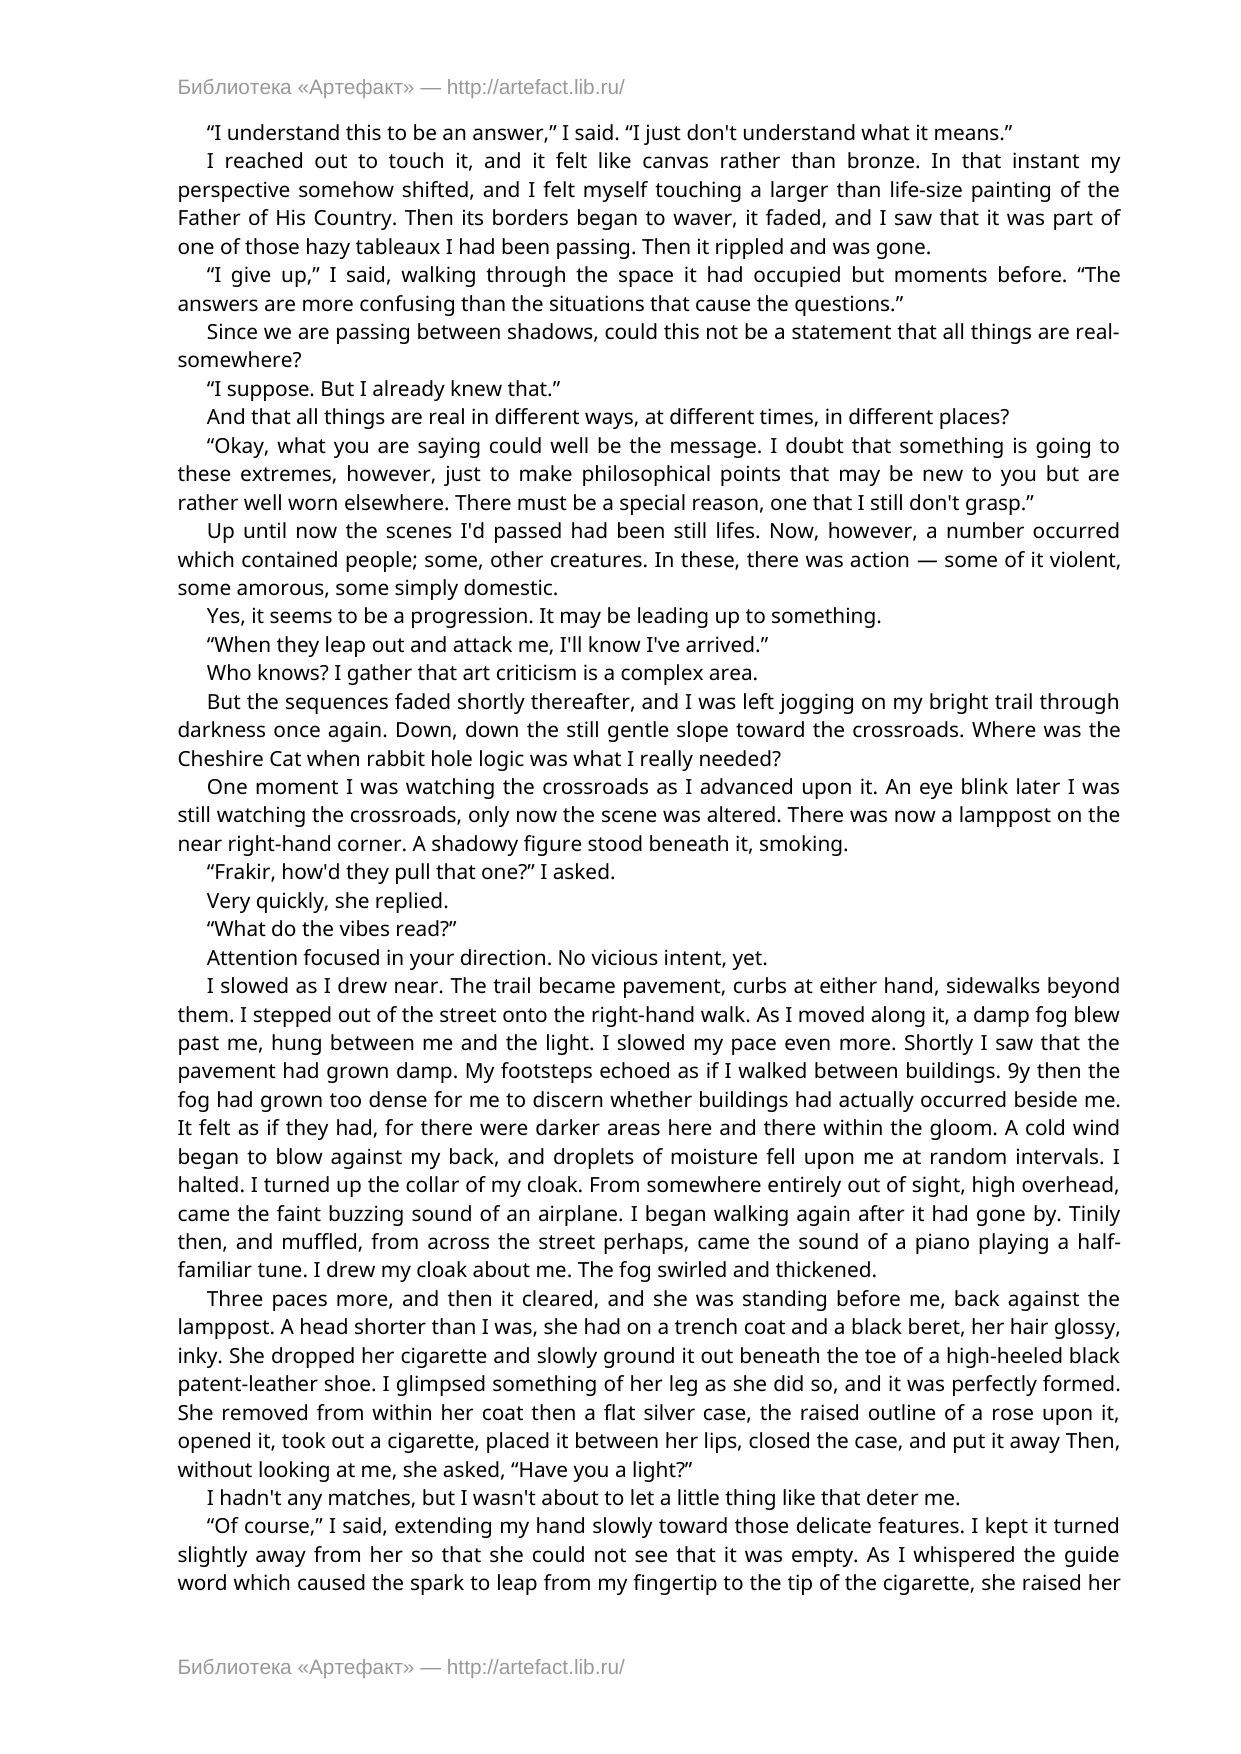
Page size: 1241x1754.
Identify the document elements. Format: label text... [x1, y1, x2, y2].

text “What do the vibes read?” [177, 914, 1122, 943]
text I reached out to touch it, and it felt like canvas rather than bronze. In that instant my perspective somehow shifted, and I felt myself touching a larger than life-size painting of the Father of His Country. Then its borders began to waver, it faded, and I saw that it was part of one of those hazy tableaux I had been passing. Then it rippled and was gone. [177, 147, 1122, 260]
text But the sequences faded shortly thereafter, and I was left jogging on my bright trail through darkness once again. Down, down the still gentle slope toward the crossroads. Where was the Cheshire Cat when rabbit hole logic was what I really needed? [177, 687, 1122, 772]
text “Frakir, how'd they pull that one?” I asked. [177, 857, 1122, 886]
text I hadn't any matches, but I wasn't about to let a little thing like that deter me. [177, 1483, 1122, 1512]
text Very quickly, she replied. [177, 886, 1122, 914]
text One moment I was watching the crossroads as I advanced upon it. An eye blink later I was still watching the crossroads, only now the scene was altered. There was now a lamppost on the near right-hand corner. A shadowy figure stood beneath it, smoking. [177, 772, 1122, 857]
text “Okay, what you are saying could well be the message. I doubt that something is going to these extremes, however, just to make philosophical points that may be new to you but are rather well worn elsewhere. There must be a special reason, one that I still don't grasp.” [177, 431, 1122, 516]
text “I understand this to be an answer,” I said. “I just don't understand what it means.” [177, 118, 1122, 147]
text Attention focused in your direction. No vicious intent, yet. [177, 943, 1122, 971]
text Yes, it seems to be a progression. It may be leading up to something. [177, 602, 1122, 630]
text Three paces more, and then it cleared, and she was standing before me, back against the lamppost. A head shorter than I was, she had on a trench coat and a black beret, her hair glossy, inky. She dropped her cigarette and slowly ground it out beneath the toe of a high-heeled black patent-leather shoe. I glimpsed something of her leg as she did so, and it was perfectly formed. She removed from within her coat then a flat silver case, the raised outline of a rose upon it, opened it, took out a cigarette, placed it between her lips, closed the case, and put it away Then, without looking at me, she asked, “Have you a light?” [177, 1284, 1122, 1483]
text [177, 1512, 1122, 1597]
text Up until now the scenes I'd passed had been still lifes. Now, however, a number occurred which contained people; some, other creatures. In these, there was action — some of it violent, some amorous, some simply domestic. [177, 516, 1122, 602]
text I slowed as I drew near. The trail became pavement, curbs at either hand, sidewalks beyond them. I stepped out of the street onto the right-hand walk. As I moved along it, a damp fog blew past me, hung between me and the light. I slowed my pace even more. Shortly I saw that the pavement had grown damp. My footsteps echoed as if I walked between buildings. 9y then the fog had grown too dense for me to discern whether buildings had actually occurred beside me. It felt as if they had, for there were darker areas here and there within the gloom. A cold wind began to blow against my back, and droplets of moisture fell upon me at random intervals. I halted. I turned up the collar of my cloak. From somewhere entirely out of sight, high overhead, came the faint buzzing sound of an airplane. I began walking again after it had gone by. Tinily then, and muffled, from across the street perhaps, came the sound of a piano playing a half-familiar tune. I drew my cloak about me. The fog swirled and thickened. [177, 971, 1122, 1284]
text “I give up,” I said, walking through the space it had occupied but moments before. “The answers are more confusing than the situations that cause the questions.” [177, 260, 1122, 317]
text Who knows? I gather that art criticism is a complex area. [177, 658, 1122, 687]
text And that all things are real in different ways, at different times, in different places? [177, 402, 1122, 431]
text Since we are passing between shadows, could this not be a statement that all things are real-somewhere? [177, 317, 1122, 374]
text “When they leap out and attack me, I'll know I've arrived.” [177, 630, 1122, 658]
text “I suppose. But I already knew that.” [177, 374, 1122, 402]
